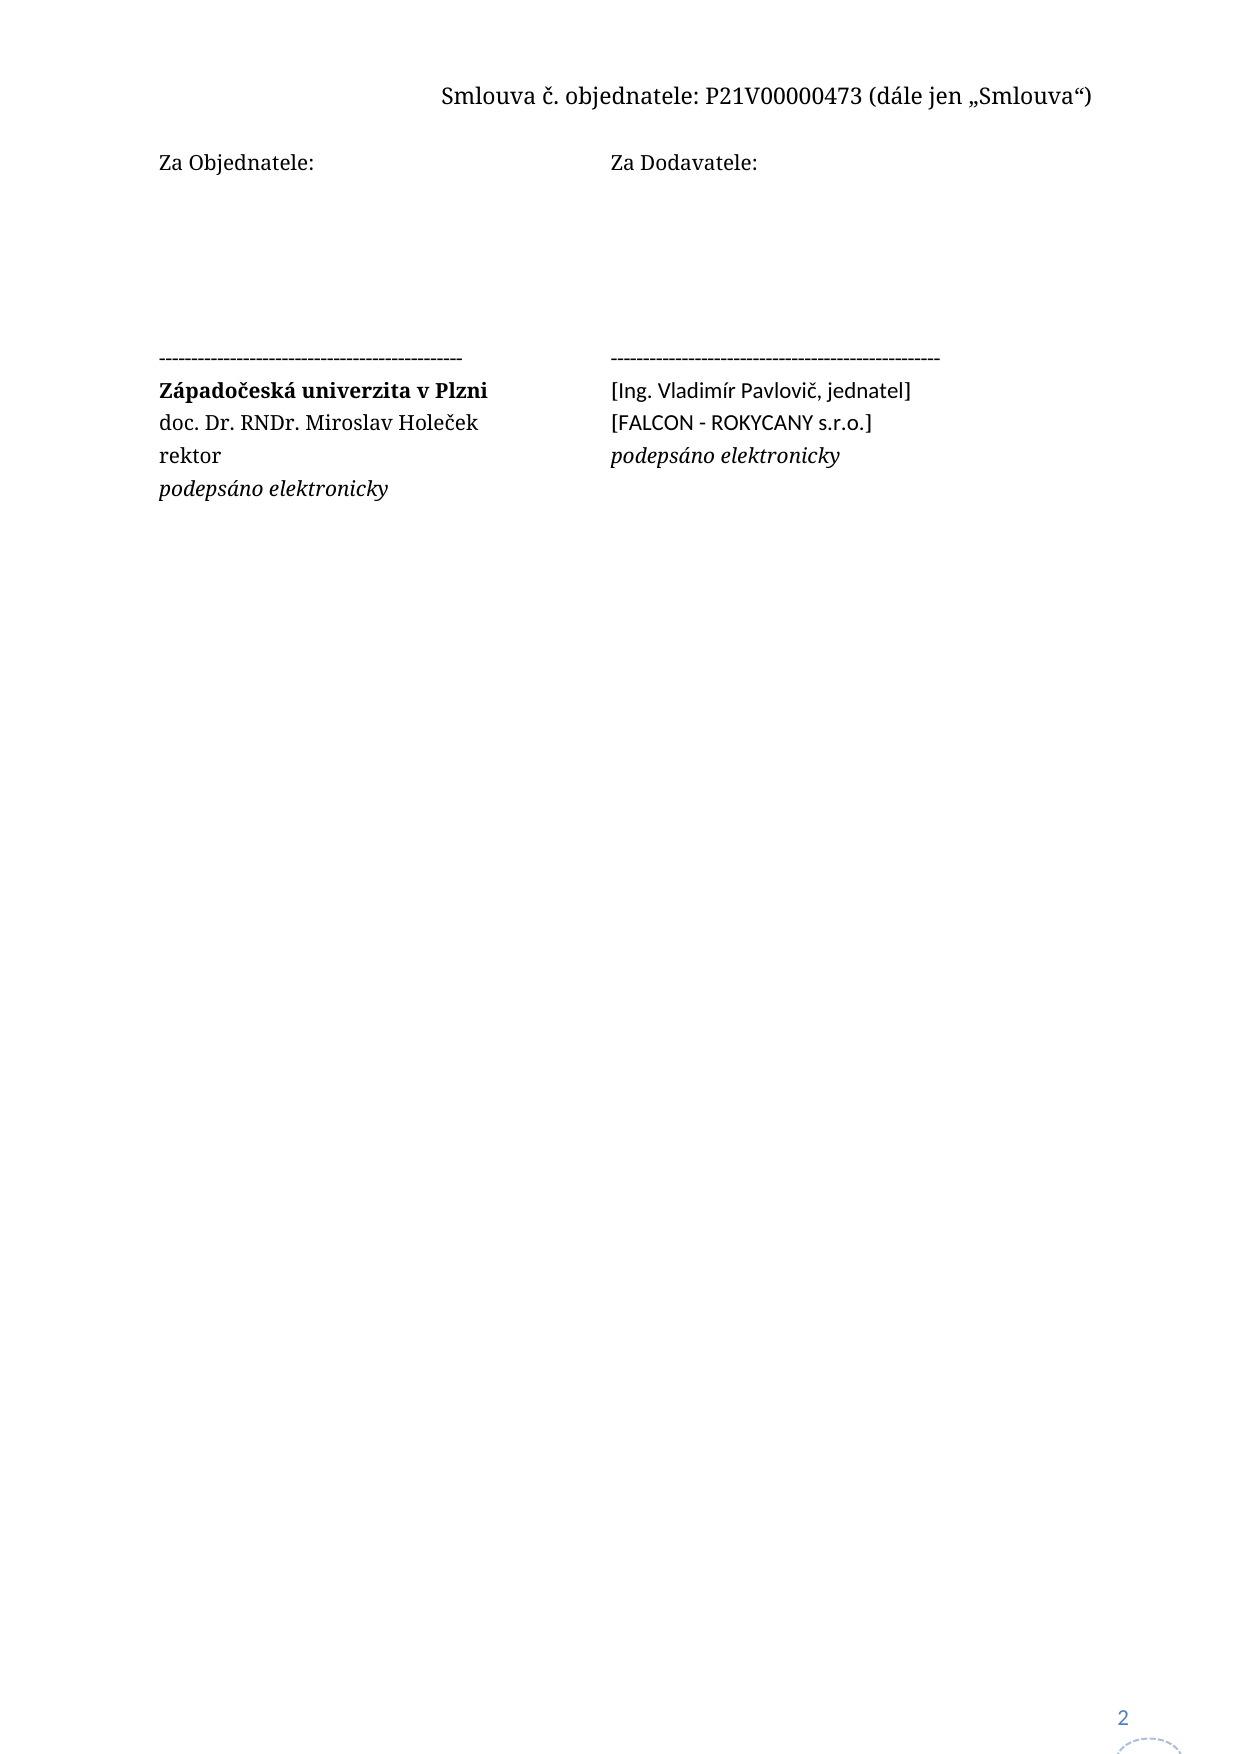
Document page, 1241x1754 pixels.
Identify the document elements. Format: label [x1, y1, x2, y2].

table_header [148, 148, 599, 506]
table_header [599, 148, 1051, 506]
